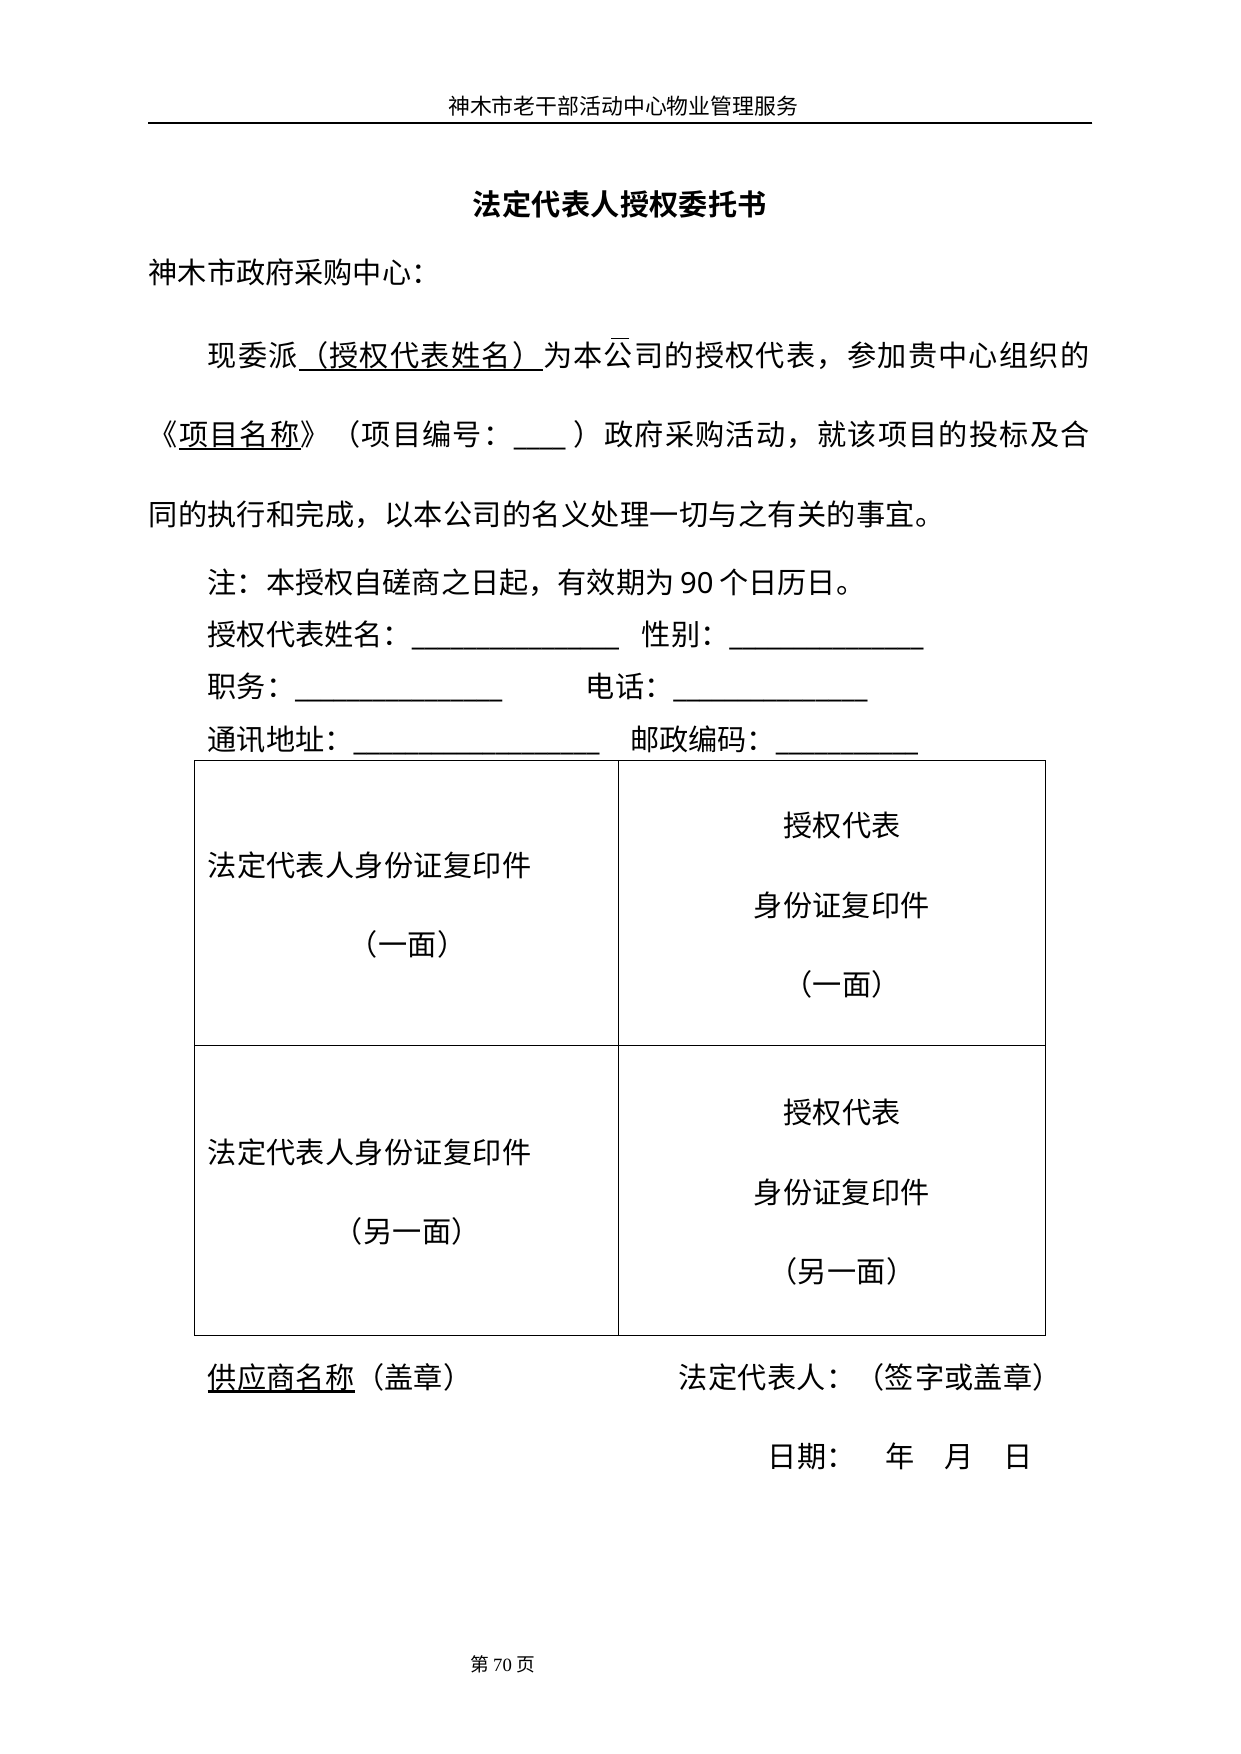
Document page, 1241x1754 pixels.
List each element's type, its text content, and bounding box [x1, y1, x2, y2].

text 法定代表人授权委托书 [148, 163, 1092, 242]
text 供应商名称（盖章） 法定代表人：（签字或盖章） [148, 1336, 1092, 1415]
table_cell 授权代表 身份证复印件 （另一面） [619, 1046, 1045, 1335]
text 授权代表姓名：________________ 性别：_______________ [148, 604, 1092, 656]
text 注：本授权自磋商之日起，有效期为90个日历日。 [148, 552, 1092, 604]
table_header 授权代表 身份证复印件 （一面） [619, 761, 1045, 1045]
text 日期： 年 月 日 [148, 1415, 1092, 1494]
text 职务：________________ 电话：_______________ [148, 656, 1092, 708]
text 通讯地址：___________________ 邮政编码：___________ [148, 708, 1092, 760]
table_cell 法定代表人身份证复印件 （另一面） [195, 1046, 618, 1335]
table_header 法定代表人身份证复印件 （一面） [195, 761, 618, 1045]
text 现委派（授权代表姓名）为本公司的授权代表，参加贵中心组织的《项目名称》（项目编号：____）政府采购活动，就该项目的投标及合同的执行和完成，以本公司的名义处理一切与之有关的事宜。 [148, 314, 1091, 552]
text 神木市政府采购中心： [148, 242, 1092, 294]
